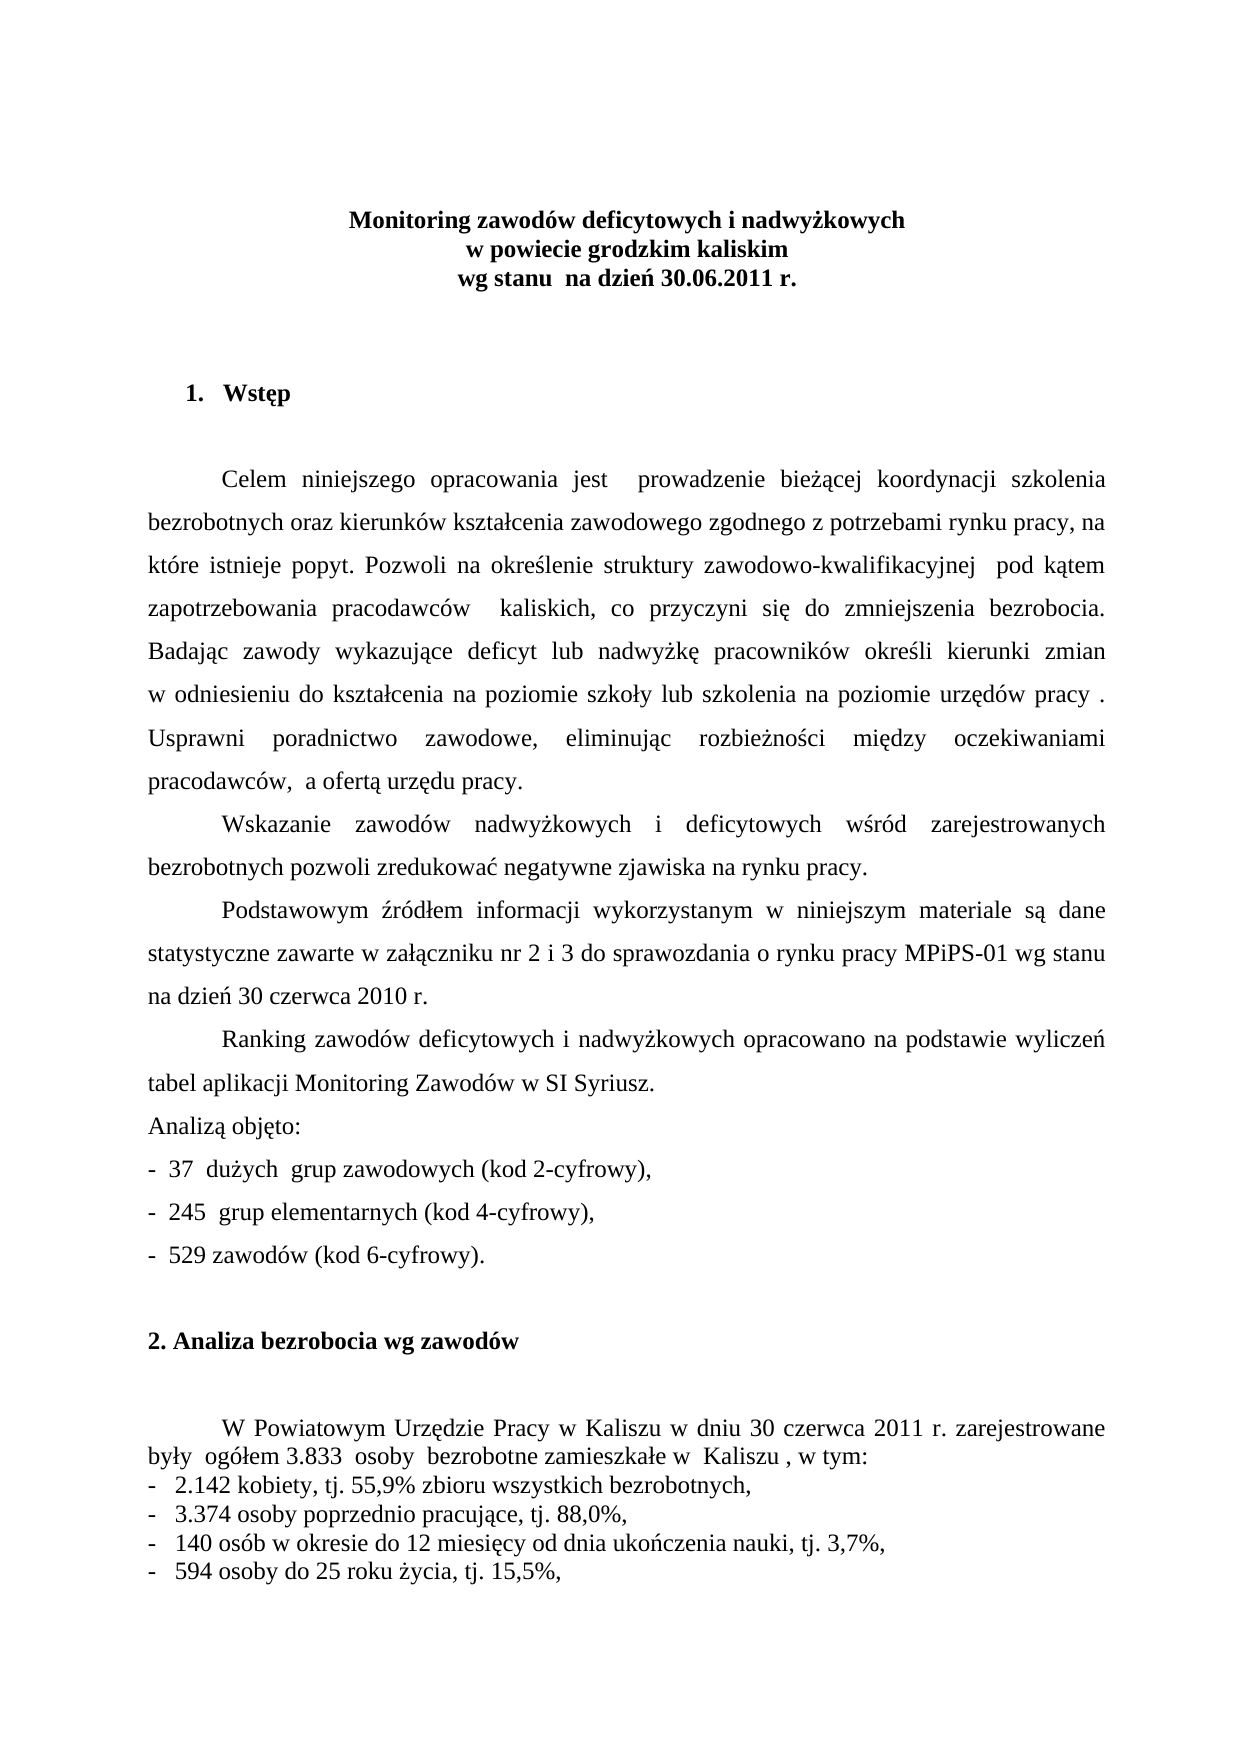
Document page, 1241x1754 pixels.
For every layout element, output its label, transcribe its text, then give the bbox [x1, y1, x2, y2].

text wg stanu na dzień 30.06.2011 r. [148, 263, 1106, 291]
text Monitoring zawodów deficytowych i nadwyżkowych [148, 205, 1106, 234]
text Analizą objęto: [148, 1111, 1106, 1139]
text Celem niniejszego opracowania jest prowadzenie bieżącej koordynacji szkolenia bezrobotnych oraz kierunków kształcenia zawodowego zgodnego z potrzebami rynku pracy, na które istnieje popyt. Pozwoli na określenie struktury zawodowo-kwalifikacyjnej pod kątem zapotrzebowania pracodawców kaliskich, co przyczyni się do zmniejszenia bezrobocia. Badając zawody wykazujące deficyt lub nadwyżkę pracowników określi kierunki zmian w odniesieniu do kształcenia na poziomie szkoły lub szkolenia na poziomie urzędów pracy . Usprawni poradnictwo zawodowe, eliminując rozbieżności między oczekiwaniami pracodawców, a ofertą urzędu pracy. [148, 464, 1106, 794]
text W Powiatowym Urzędzie Pracy w Kaliszu w dniu 30 czerwca 2011 r. zarejestrowane były ogółem 3.833 osoby bezrobotne zamieszkałe w Kaliszu , w tym: [148, 1413, 1106, 1470]
text - 140 osób w okresie do 12 miesięcy od dnia ukończenia nauki, tj. 3,7%, [148, 1528, 1106, 1556]
text Ranking zawodów deficytowych i nadwyżkowych opracowano na podstawie wyliczeń tabel aplikacji Monitoring Zawodów w SI Syriusz. [148, 1024, 1106, 1096]
text - 529 zawodów (kod 6-cyfrowy). [148, 1240, 1106, 1269]
text - 37 dużych grup zawodowych (kod 2-cyfrowy), [148, 1154, 1106, 1183]
text 2. Analiza bezrobocia wg zawodów [148, 1326, 1106, 1355]
text - 2.142 kobiety, tj. 55,9% zbioru wszystkich bezrobotnych, [148, 1470, 1106, 1499]
text w powiecie grodzkim kaliskim [148, 234, 1106, 263]
text - 594 osoby do 25 roku życia, tj. 15,5%, [148, 1556, 1106, 1585]
list Wstęp [185, 378, 1106, 406]
text Wskazanie zawodów nadwyżkowych i deficytowych wśród zarejestrowanych bezrobotnych pozwoli zredukować negatywne zjawiska na rynku pracy. [148, 809, 1106, 881]
text - 3.374 osoby poprzednio pracujące, tj. 88,0%, [148, 1499, 1106, 1528]
text Podstawowym źródłem informacji wykorzystanym w niniejszym materiale są dane statystyczne zawarte w załączniku nr 2 i 3 do sprawozdania o rynku pracy MPiPS-01 wg stanu na dzień 30 czerwca 2010 r. [148, 895, 1106, 1010]
text - 245 grup elementarnych (kod 4-cyfrowy), [148, 1197, 1106, 1226]
